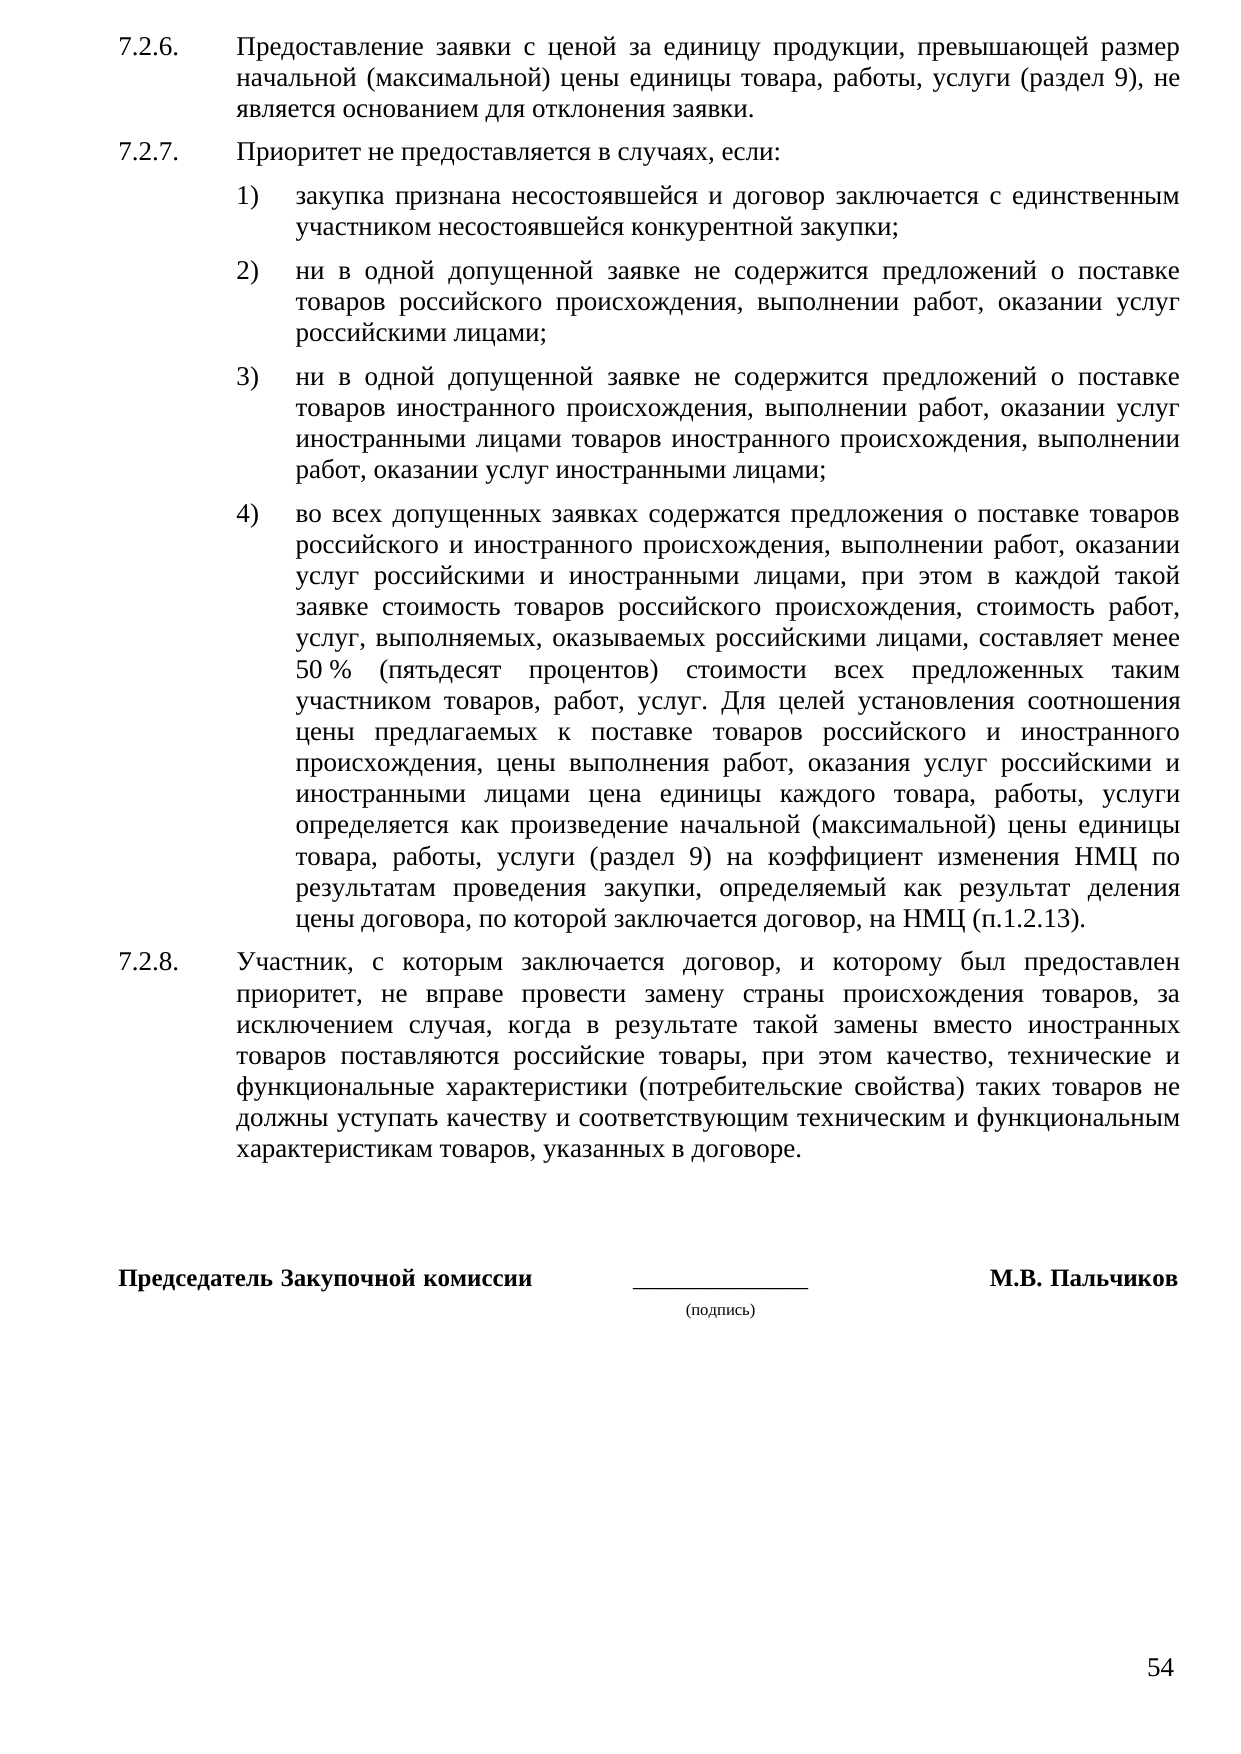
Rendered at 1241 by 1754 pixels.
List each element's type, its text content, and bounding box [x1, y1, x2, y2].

text Предоставление заявки с ценой за единицу продукции, превышающей размер начальной (максимальной) цены единицы товара, работы, услуги (раздел 9), не является основанием для отклонения заявки. [118, 29, 1181, 123]
text во всех допущенных заявках содержатся предложения о поставке товаров российского и иностранного происхождения, выполнении работ, оказании услуг российскими и иностранными лицами, при этом в каждой такой заявке стоимость товаров российского происхождения, стоимость работ, услуг, выполняемых, оказываемых российскими лицами, составляет менее 50 % (пятьдесят процентов) стоимости всех предложенных таким участником товаров, работ, услуг. Для целей установления соотношения цены предлагаемых к поставке товаров российского и иностранного происхождения, цены выполнения работ, оказания услуг российскими и иностранными лицами цена единицы каждого товара, работы, услуги определяется как произведение начальной (максимальной) цены единицы товара, работы, услуги (раздел 9) на коэффициент изменения НМЦ по результатам проведения закупки, определяемый как результат деления цены договора, по которой заключается договор, на НМЦ (п.1.2.13). [236, 497, 1181, 933]
text Участник, с которым заключается договор, и которому был предоставлен приоритет, не вправе провести замену страны происхождения товаров, за исключением случая, когда в результате такой замены вместо иностранных товаров поставляются российские товары, при этом качество, технические и функциональные характеристики (потребительские свойства) таких товаров не должны уступать качеству и соответствующим техническим и функциональным характеристикам товаров, указанных в договоре. [118, 946, 1181, 1163]
text Приоритет не предоставляется в случаях, если: [118, 136, 1181, 167]
text Председатель Закупочной комиссии ______________ М.В. Пальчиков (подпись) [118, 1263, 1181, 1321]
text ни в одной допущенной заявке не содержится предложений о поставке товаров российского происхождения, выполнении работ, оказании услуг российскими лицами; [236, 254, 1181, 347]
text ни в одной допущенной заявке не содержится предложений о поставке товаров иностранного происхождения, выполнении работ, оказании услуг иностранными лицами товаров иностранного происхождения, выполнении работ, оказании услуг иностранными лицами; [236, 360, 1181, 484]
text закупка признана несостоявшейся и договор заключается с единственным участником несостоявшейся конкурентной закупки; [236, 179, 1181, 241]
